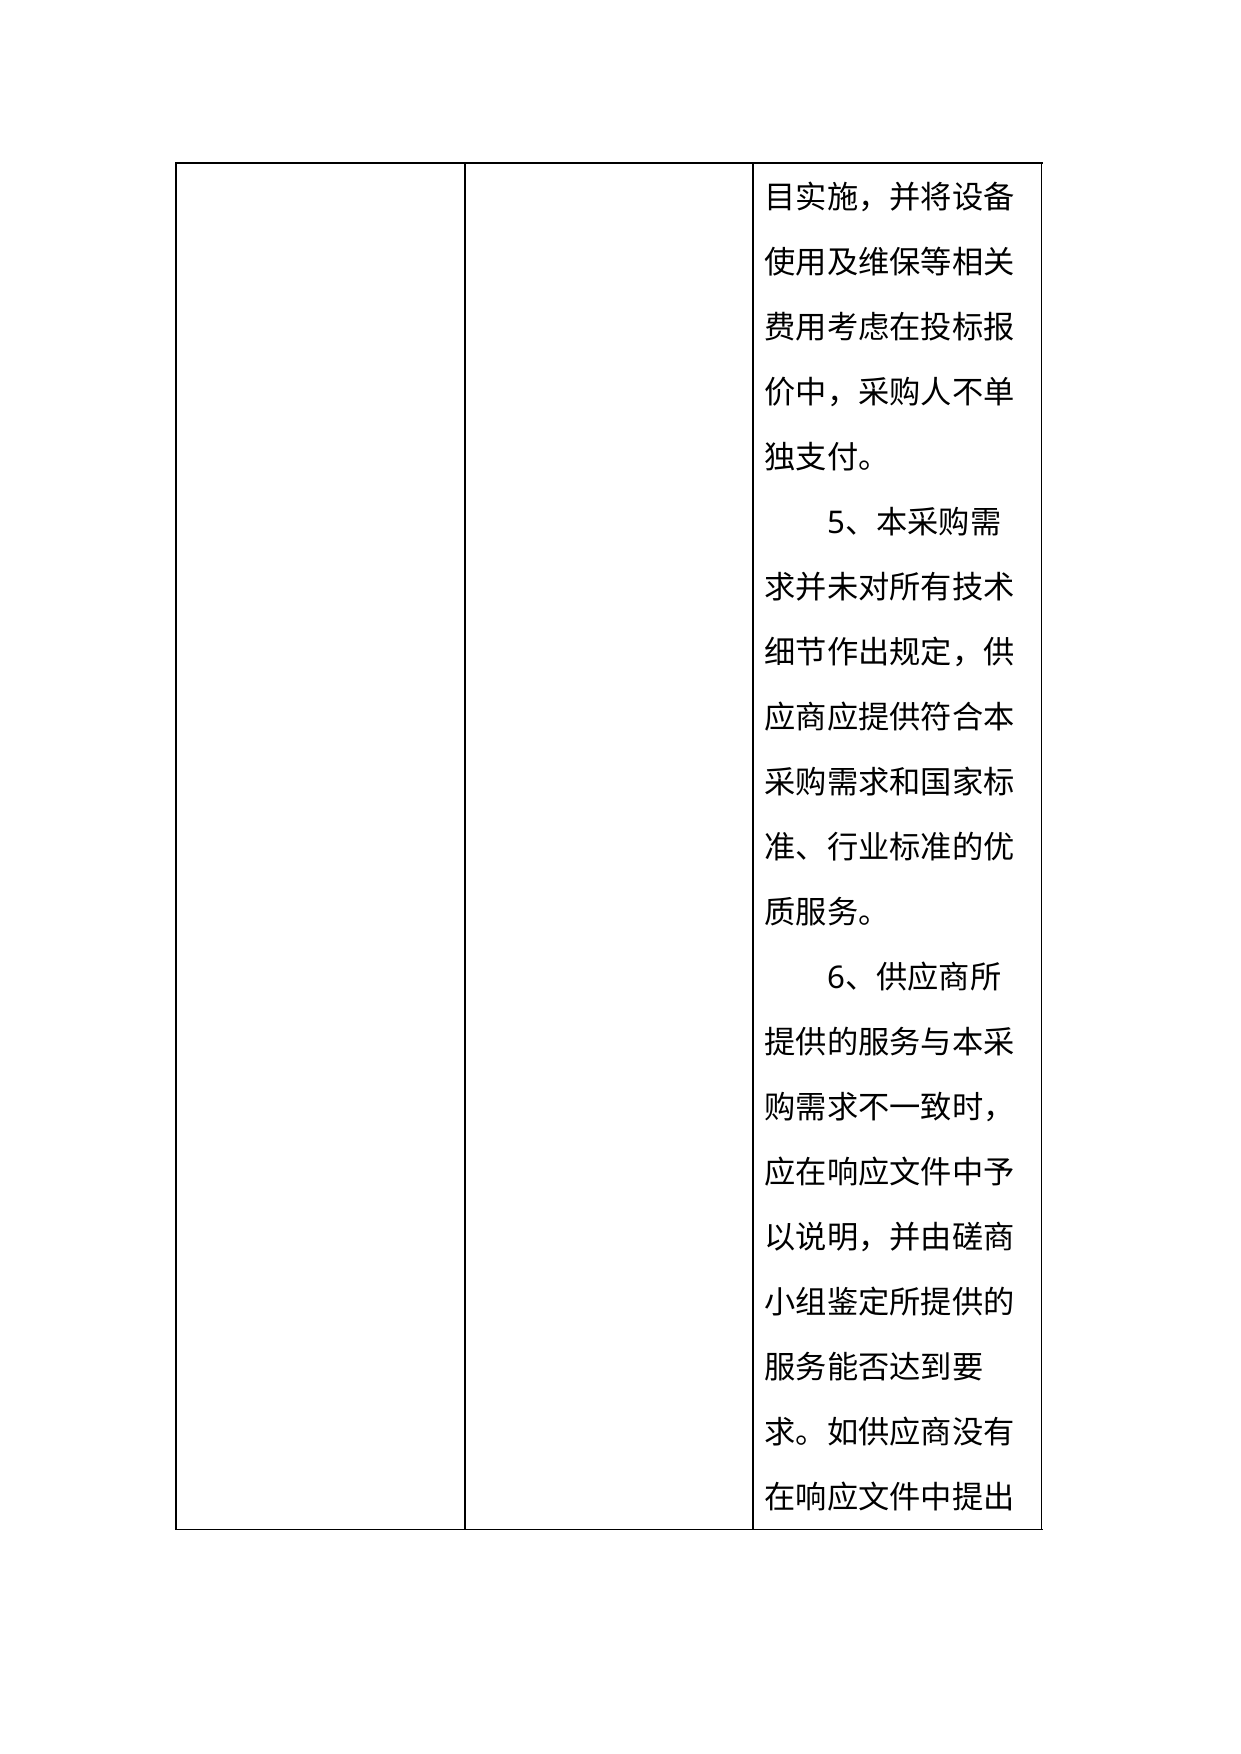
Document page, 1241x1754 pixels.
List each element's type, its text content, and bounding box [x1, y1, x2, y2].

table_cell [466, 164, 752, 1528]
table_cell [754, 164, 1041, 1528]
table_cell 4 [177, 164, 464, 1528]
